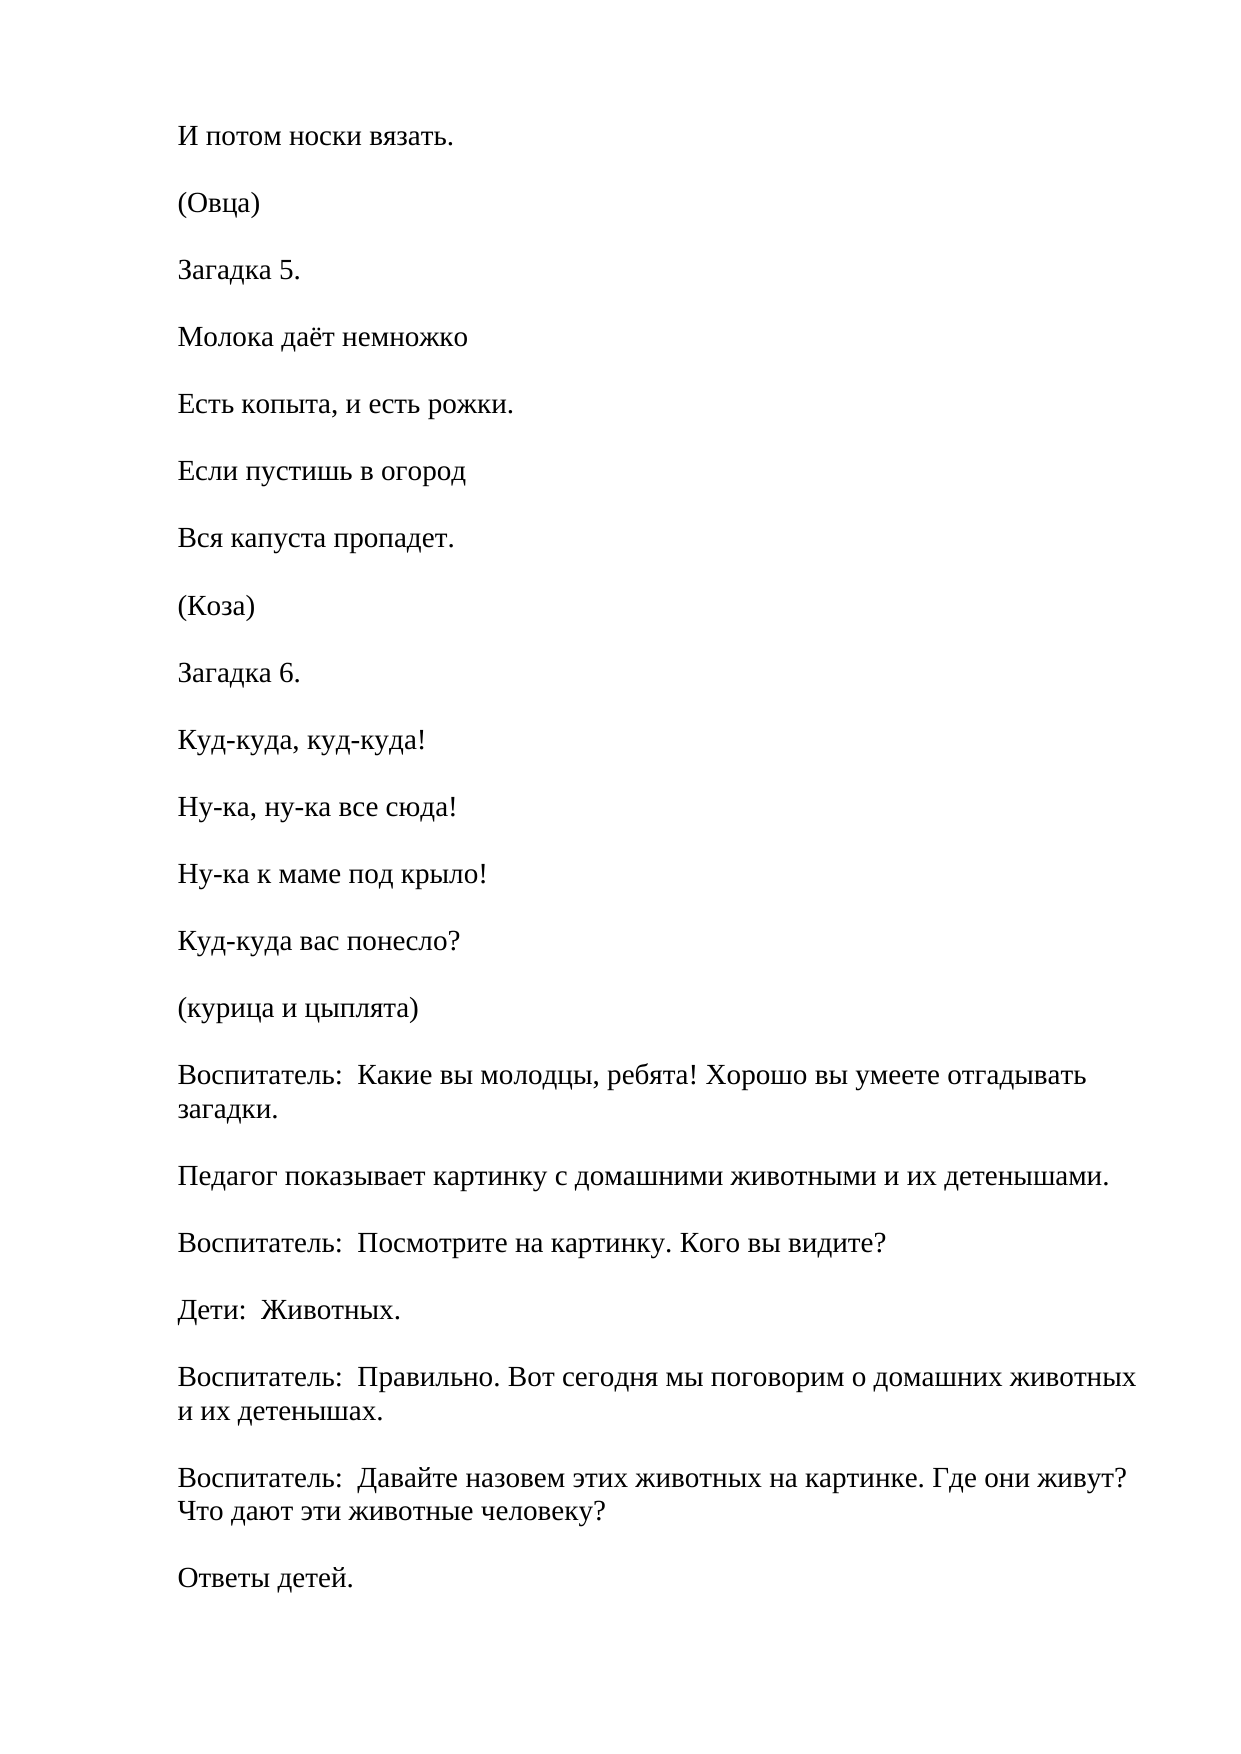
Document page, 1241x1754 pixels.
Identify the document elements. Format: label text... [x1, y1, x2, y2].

text Если пустишь в огород [177, 453, 1152, 487]
text (Коза) [177, 588, 1152, 621]
text Есть копыта, и есть рожки. [177, 386, 1152, 420]
text (Овца) [177, 185, 1152, 219]
text Ответы детей. [177, 1560, 1152, 1594]
text Воспитатель: Посмотрите на картинку. Кого вы видите? [177, 1225, 1152, 1258]
text Дети: Животных. [177, 1292, 1152, 1326]
text (курица и цыплята) [177, 990, 1152, 1024]
text Молока даёт немножко [177, 319, 1152, 353]
text Загадка 5. [177, 252, 1152, 286]
text И потом носки вязать. [177, 118, 1152, 152]
text Ну-ка к маме под крыло! [177, 856, 1152, 889]
text Воспитатель: Какие вы молодцы, ребята! Хорошо вы умеете отгадывать загадки. [177, 1057, 1152, 1124]
text Педагог показывает картинку с домашними животными и их детенышами. [177, 1158, 1152, 1191]
text Вся капуста пропадет. [177, 521, 1152, 554]
text Воспитатель: Правильно. Вот сегодня мы поговорим о домашних животных и их детенышах. [177, 1359, 1152, 1426]
text Воспитатель: Давайте назовем этих животных на картинке. Где они живут? Что дают эти животные человеку? [177, 1460, 1152, 1527]
text Ну-ка, ну-ка все сюда! [177, 789, 1152, 822]
text Куд-куда вас понесло? [177, 923, 1152, 957]
text Куд-куда, куд-куда! [177, 722, 1152, 755]
text Загадка 6. [177, 655, 1152, 688]
